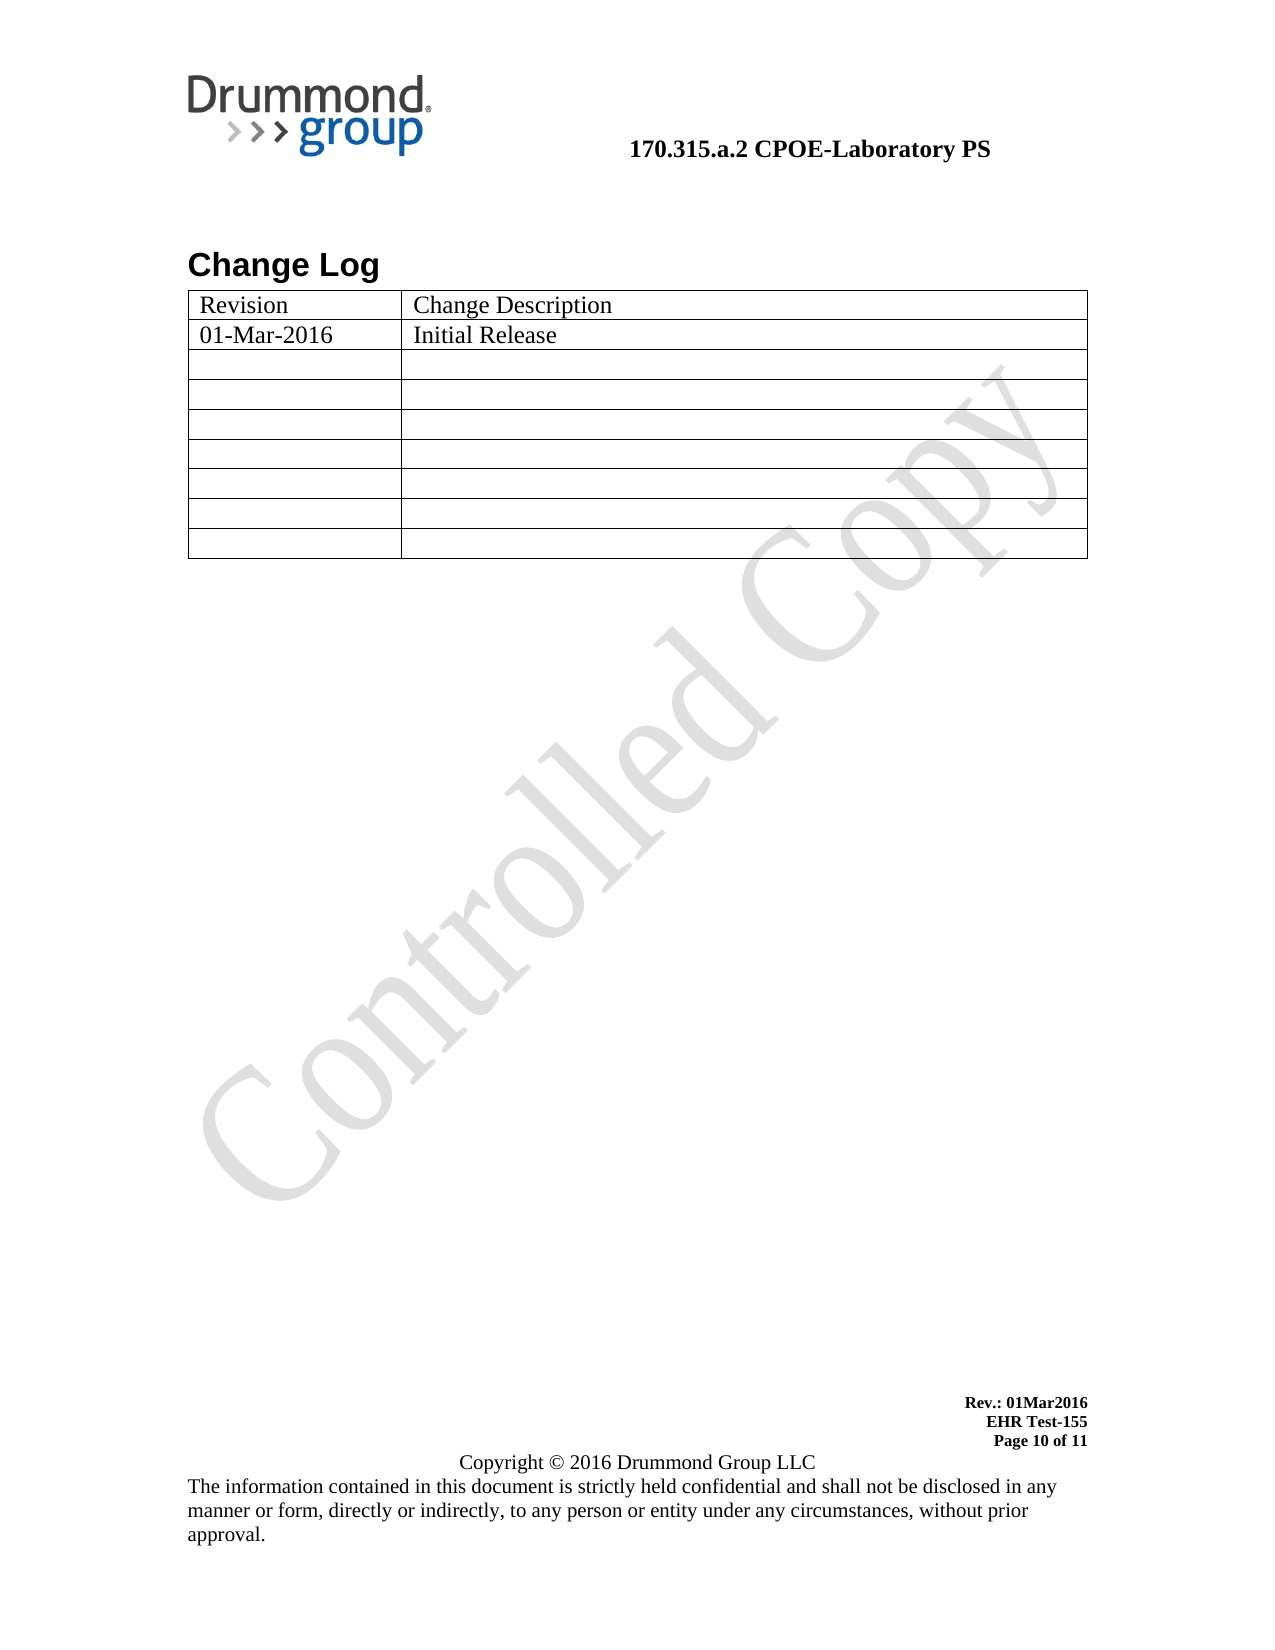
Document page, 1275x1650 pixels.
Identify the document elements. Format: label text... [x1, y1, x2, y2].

table_header Change Description [402, 291, 1087, 319]
table_cell [402, 469, 1087, 498]
table_header Revision [189, 291, 401, 319]
table_cell [189, 529, 401, 558]
table_cell [402, 529, 1087, 558]
table_cell [402, 410, 1087, 438]
table_cell Initial Release [402, 320, 1087, 349]
table_cell [402, 440, 1087, 468]
table_cell [402, 380, 1087, 409]
table_cell 01-Mar-2016 [189, 320, 401, 349]
table_cell [189, 410, 401, 438]
table_cell [189, 469, 401, 498]
table_cell [189, 350, 401, 379]
table_cell [402, 350, 1087, 379]
table_cell [402, 499, 1087, 528]
subtitle Change Log [187, 245, 1087, 283]
table_cell [189, 499, 401, 528]
table_cell [189, 440, 401, 468]
picture [187, 75, 433, 157]
table_cell [189, 380, 401, 409]
